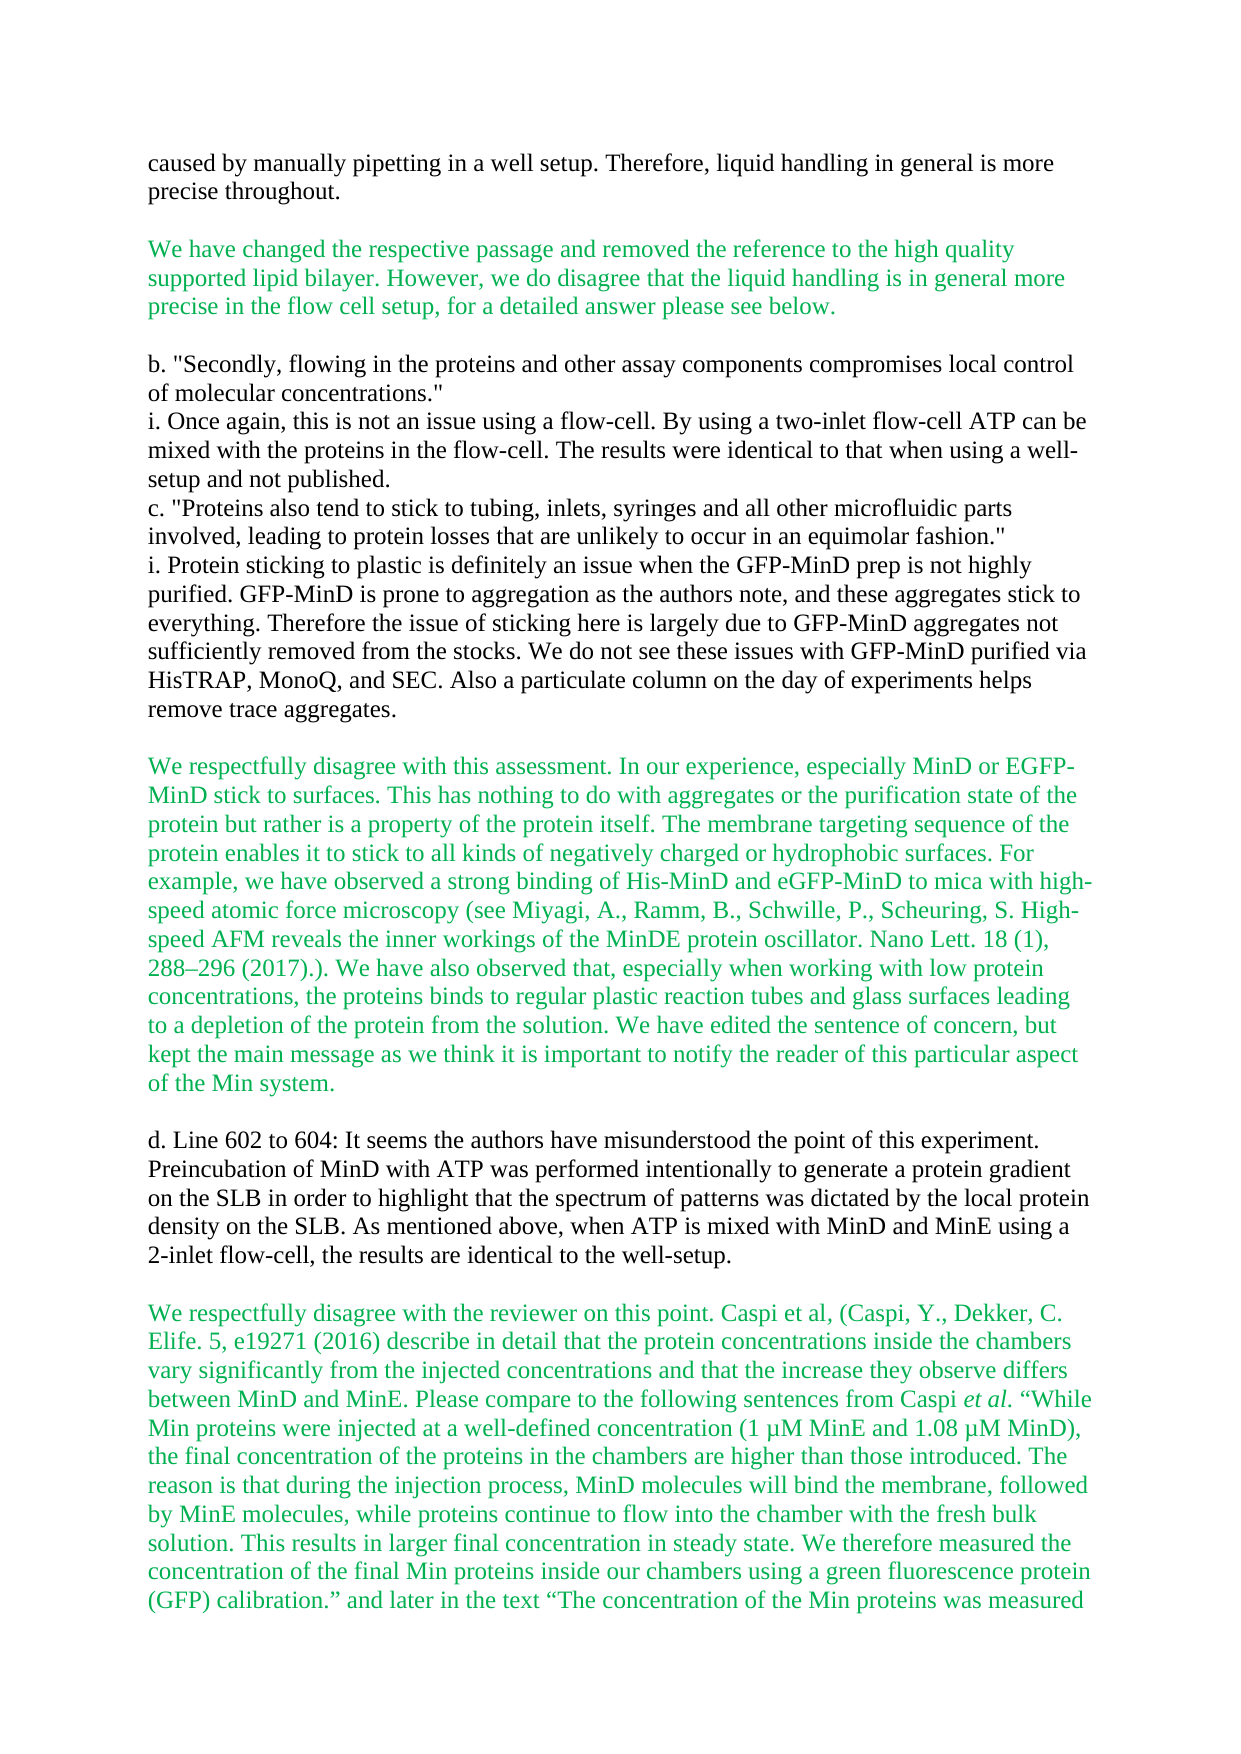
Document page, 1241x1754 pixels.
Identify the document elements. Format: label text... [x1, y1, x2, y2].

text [148, 148, 1093, 205]
text d. Line 602 to 604: It seems the authors have misunderstood the point of this experiment. Preincubation of MinD with ATP was performed intentionally to generate a protein gradient on the SLB in order to highlight that the spectrum of patterns was dictated by the local protein density on the SLB. As mentioned above, when ATP is mixed with MinD and MinE using a 2-inlet flow-cell, the results are identical to the well-setup. [148, 1125, 1093, 1269]
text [148, 1298, 1093, 1614]
text c. "Proteins also tend to stick to tubing, inlets, syringes and all other microfluidic parts involved, leading to protein losses that are unlikely to occur in an equimolar fashion." i. Protein sticking to plastic is definitely an issue when the GFP-MinD prep is not highly purified. GFP-MinD is prone to aggregation as the authors note, and these aggregates stick to everything. Therefore the issue of sticking here is largely due to GFP-MinD aggregates not sufficiently removed from the stocks. We do not see these issues with GFP-MinD purified via HisTRAP, MonoQ, and SEC. Also a particulate column on the day of experiments helps remove trace aggregates. [148, 493, 1093, 723]
text b. "Secondly, flowing in the proteins and other assay components compromises local control of molecular concentrations." i. Once again, this is not an issue using a flow-cell. By using a two-inlet flow-cell ATP can be mixed with the proteins in the flow-cell. The results were identical to that when using a well-setup and not published. [148, 320, 1093, 493]
text We respectfully disagree with this assessment. In our experience, especially MinD or EGFP-MinD stick to surfaces. This has nothing to do with aggregates or the purification state of the protein but rather is a property of the protein itself. The membrane targeting sequence of the protein enables it to stick to all kinds of negatively charged or hydrophobic surfaces. For example, we have observed a strong binding of His-MinD and eGFP-MinD to mica with high-speed atomic force microscopy (see Miyagi, A., Ramm, B., Schwille, P., Scheuring, S. High-speed AFM reveals the inner workings of the MinDE protein oscillator. Nano Lett. 18 (1), 288–296 (2017).). We have also observed that, especially when working with low protein concentrations, the proteins binds to regular plastic reaction tubes and glass surfaces leading to a depletion of the protein from the solution. We have edited the sentence of concern, but kept the main message as we think it is important to notify the reader of this particular aspect of the Min system. [148, 751, 1093, 1096]
text We have changed the respective passage and removed the reference to the high quality supported lipid bilayer. However, we do disagree that the liquid handling is in general more precise in the flow cell setup, for a detailed answer please see below. [148, 234, 1093, 320]
